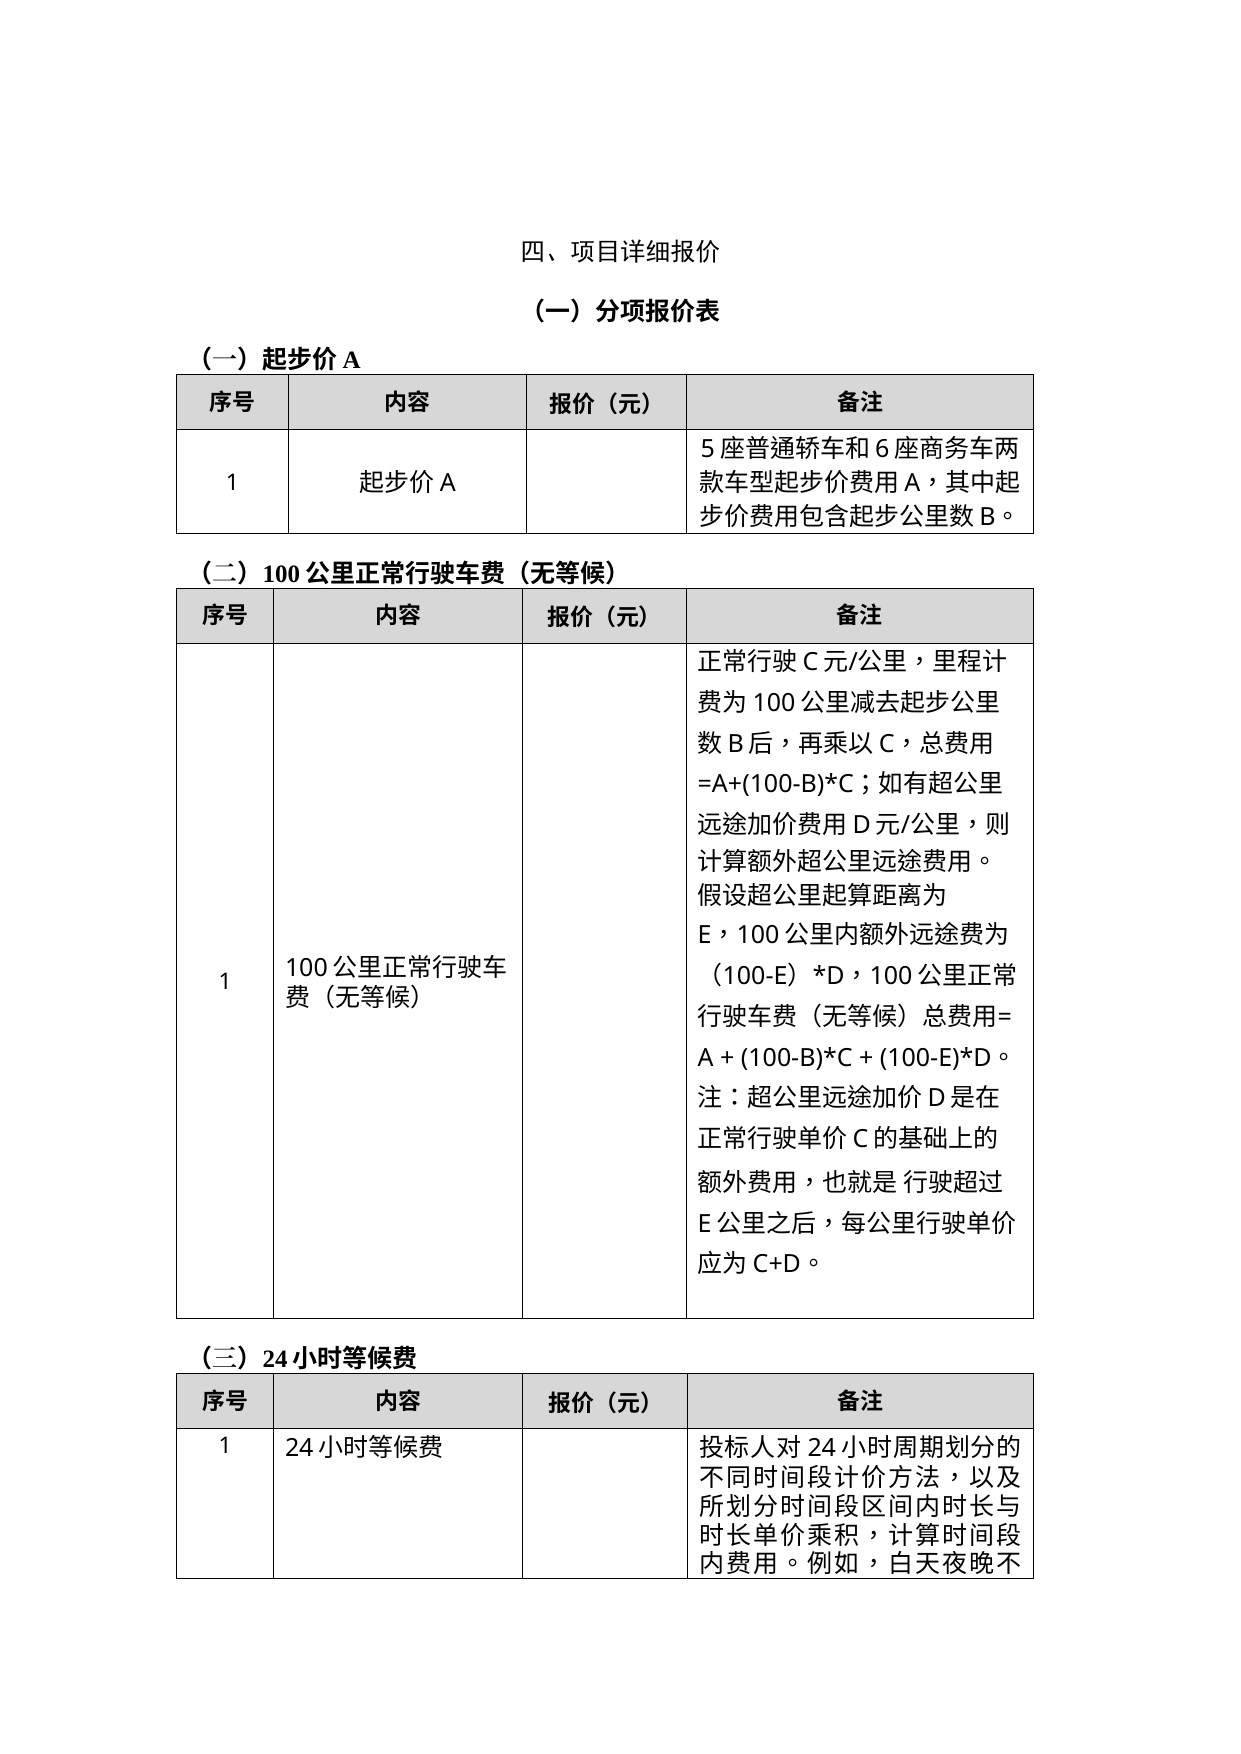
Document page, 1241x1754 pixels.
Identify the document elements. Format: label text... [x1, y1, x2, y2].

table_header 报价（元） [527, 375, 686, 429]
table_header 序号 [177, 1374, 273, 1428]
table_cell 1 [177, 1429, 273, 1578]
table_cell [527, 430, 686, 533]
table_cell 1 [177, 644, 273, 1318]
text 四、项目详细报价 [187, 236, 1053, 264]
table_header 序号 [177, 375, 288, 429]
table_header 序号 [177, 589, 273, 643]
table_cell [523, 1429, 687, 1578]
text （三）24小时等候费 [187, 1344, 1053, 1373]
table_cell 正常行驶C元/公里，里程计费为100公里减去起步公里数B后，再乘以C，总费用=A+(100-B)*C；如有超公里远途加价费用D元/公里，则计算额外超公里远途费用。假设超公里起算距离为E，100公里内额外远途费为（100-E）*D，100公里正常行驶车费（无等候）总费用= A + (100-B)*C + (100-E)*D。 注：超公里远途加价D是在正常行驶单价C的基础上的额外费用，也就是 行驶超过E公里之后，每公里行驶单价应为C+D。 [687, 644, 1033, 1318]
table_cell 5座普通轿车和6座商务车两款车型起步价费用A，其中起步价费用包含起步公里数B。 [687, 430, 1033, 533]
text （一）起步价A [187, 346, 1053, 374]
table_cell 起步价A [289, 430, 526, 533]
table_cell 24小时等候费 [274, 1429, 522, 1578]
text （一）分项报价表 [187, 291, 1053, 327]
table_header 报价（元） [523, 1374, 687, 1428]
table_header 备注 [688, 1374, 1033, 1428]
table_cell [688, 1429, 1033, 1578]
table_header 内容 [274, 589, 522, 643]
table_header 报价（元） [523, 589, 686, 643]
table_header 备注 [687, 375, 1033, 429]
table_header 内容 [274, 1374, 522, 1428]
table_cell [523, 644, 686, 1318]
table_header 内容 [289, 375, 526, 429]
table_cell 1 [177, 430, 288, 533]
table_header 备注 [687, 589, 1033, 643]
text （二）100公里正常行驶车费（无等候） [187, 559, 1053, 588]
table_cell 100公里正常行驶车费（无等候） [274, 644, 522, 1318]
